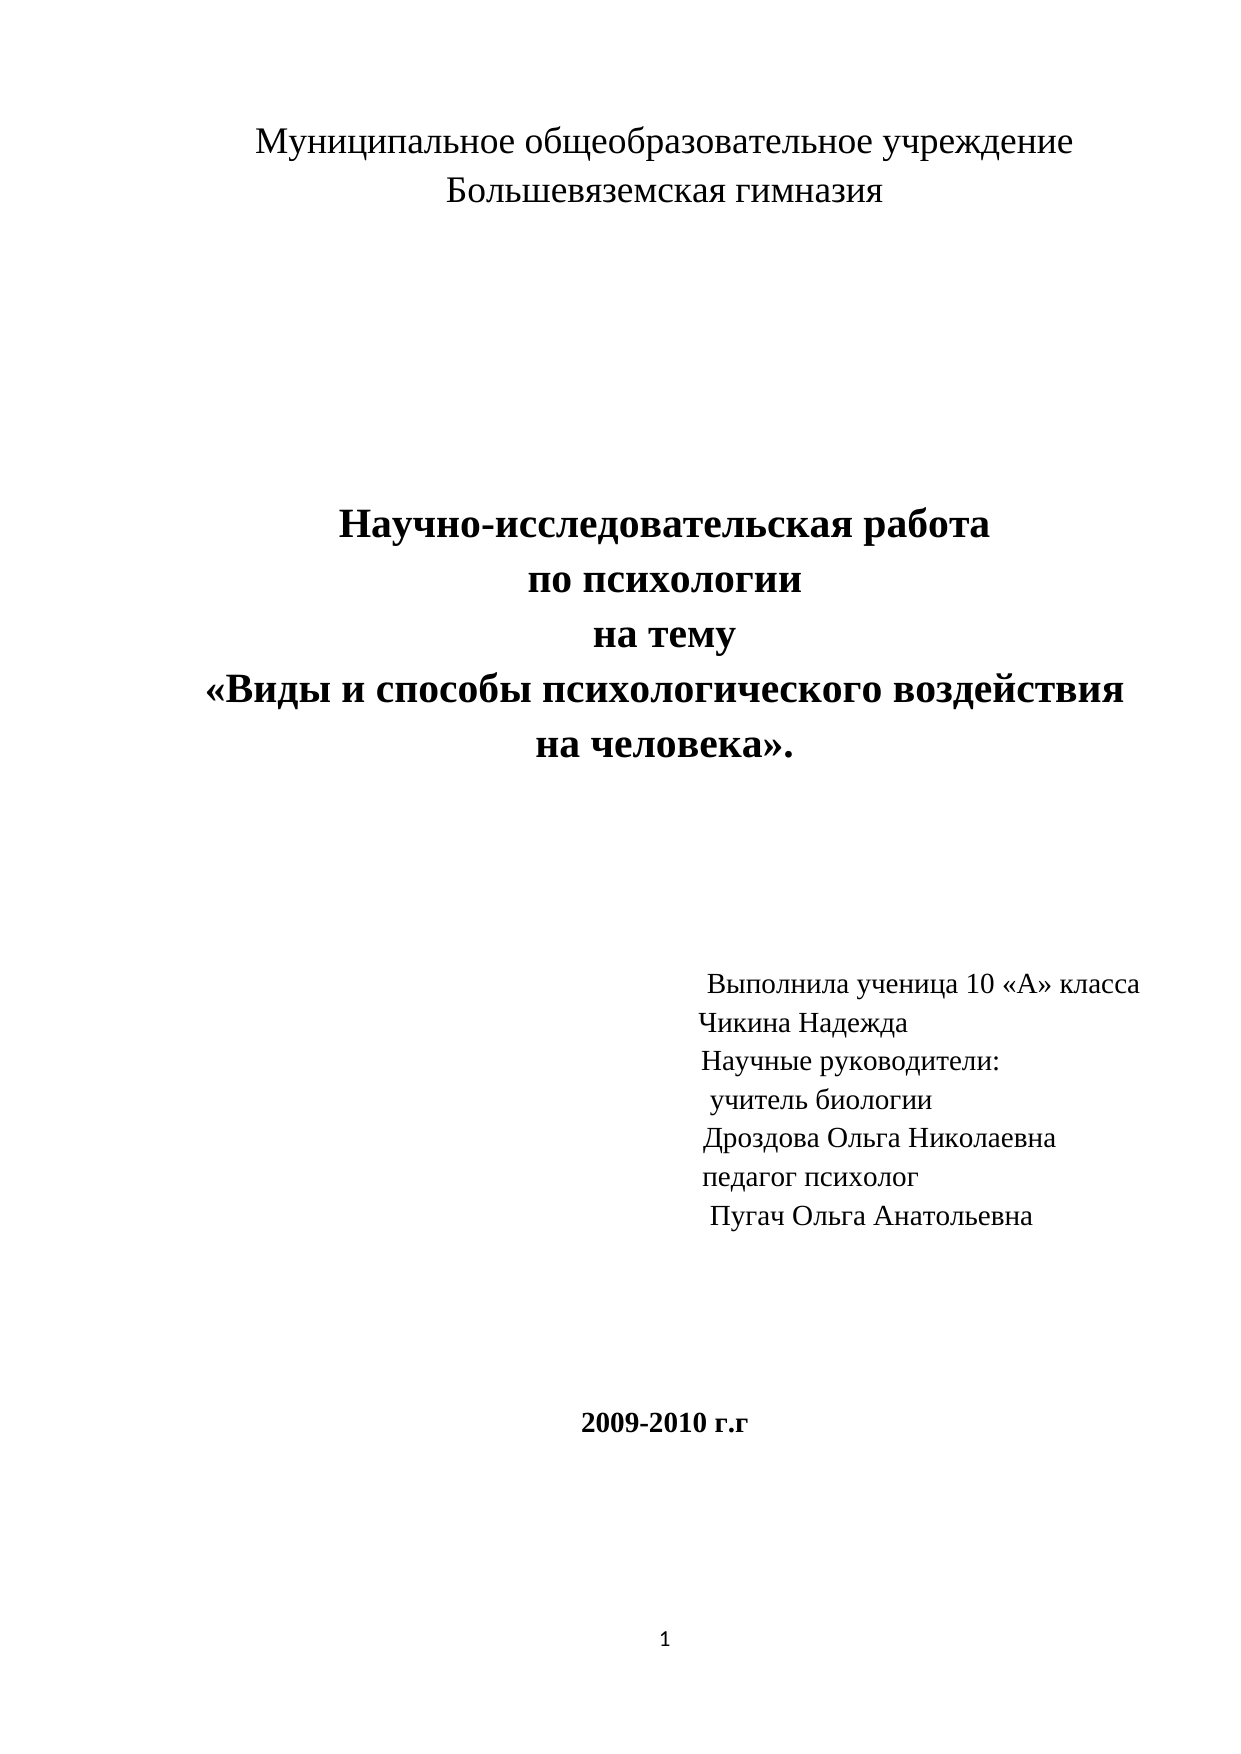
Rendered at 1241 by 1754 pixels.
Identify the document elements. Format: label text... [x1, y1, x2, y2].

text «Виды и способы психологического воздействия на человека». [177, 663, 1152, 767]
text Пугач Ольга Анатольевна [177, 1198, 1152, 1231]
text Дроздова Ольга Николаевна [177, 1121, 1152, 1154]
text по психологии [177, 553, 1152, 601]
text педагог психолог [177, 1159, 1152, 1193]
text Чикина Надежда [177, 1005, 1152, 1038]
text Муниципальное общеобразовательное учреждение [177, 118, 1152, 161]
text Большевяземская гимназия [177, 168, 1152, 211]
text Научно-исследовательская работа [177, 498, 1152, 546]
text на тему [177, 608, 1152, 656]
text Научные руководители: [177, 1043, 1152, 1077]
text учитель биологии [177, 1082, 1152, 1116]
text Выполнила ученица 10 «А» класса [177, 966, 1152, 1000]
text 2009-2010 г.г [177, 1405, 1152, 1438]
